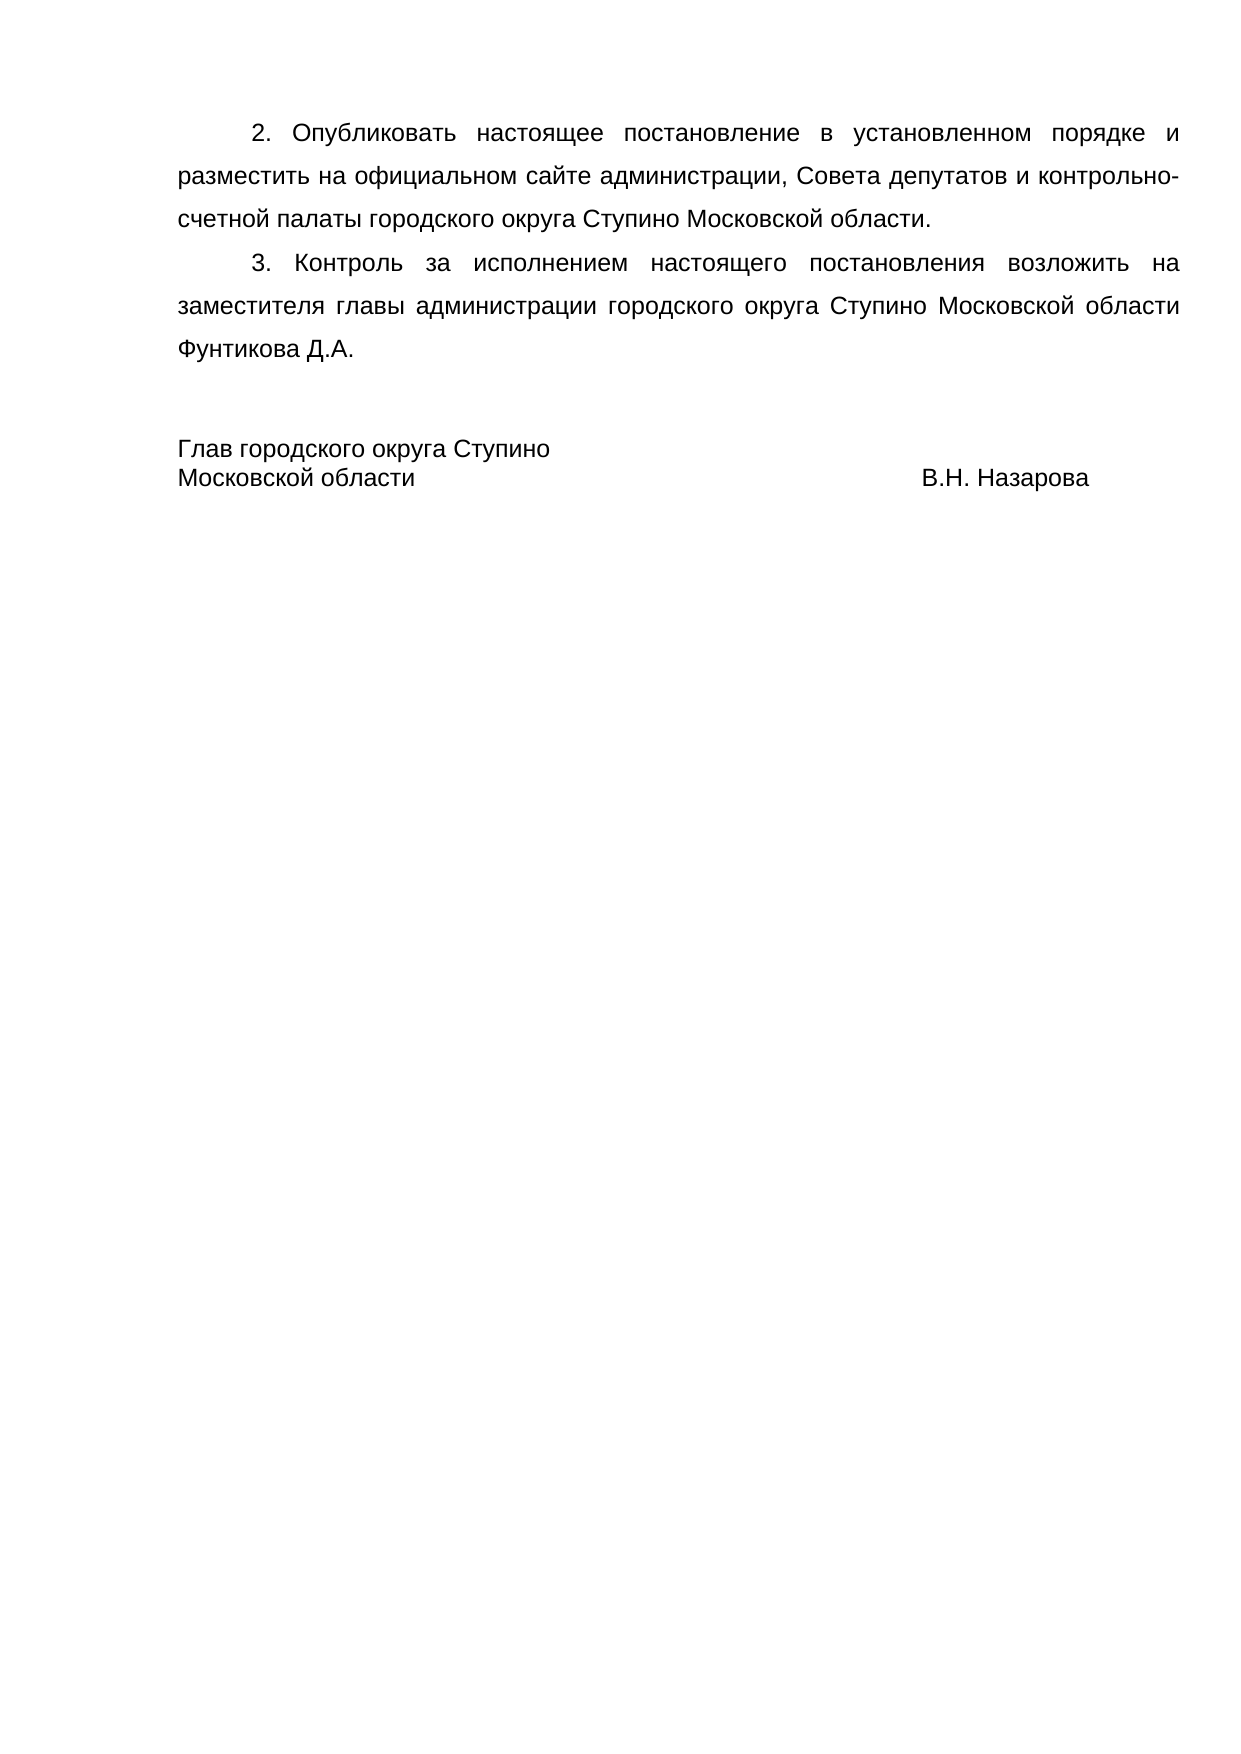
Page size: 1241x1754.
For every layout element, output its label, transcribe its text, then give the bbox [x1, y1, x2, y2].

text Глав городского округа Ступино [177, 434, 1181, 463]
text Московской области В.Н. Назарова [177, 463, 1181, 492]
text 3. Контроль за исполнением настоящего постановления возложить на заместителя главы администрации городского округа Ступино Московской области Фунтикова Д.А. [177, 247, 1181, 362]
text 2. Опубликовать настоящее постановление в установленном порядке и разместить на официальном сайте администрации, Совета депутатов и контрольно-счетной палаты городского округа Ступино Московской области. [177, 118, 1181, 233]
